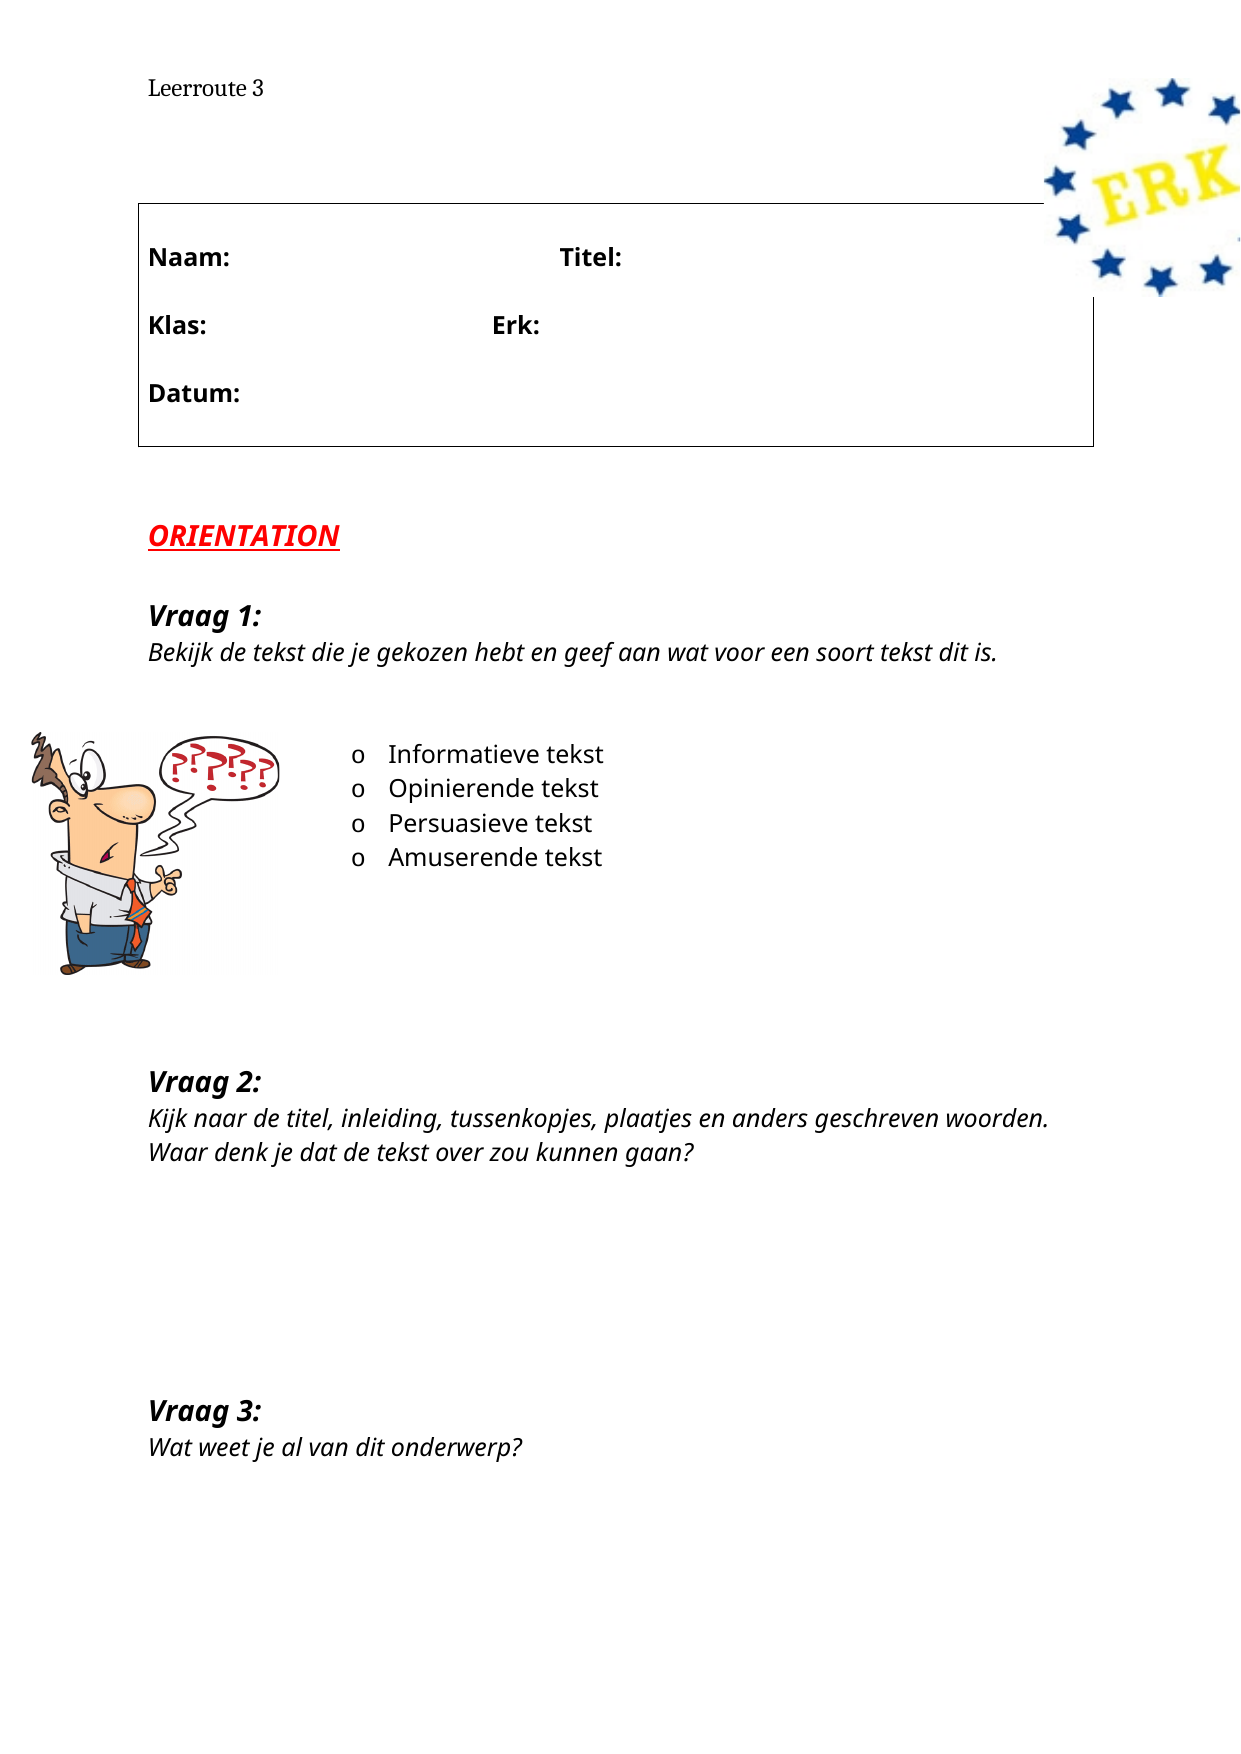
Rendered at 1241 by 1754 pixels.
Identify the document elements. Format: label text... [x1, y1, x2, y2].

text Kijk naar de titel, inleiding, tussenkopjes, plaatjes en anders geschreven woorden. Waar denk je dat de tekst over zou kunnen gaan? [148, 1101, 1093, 1169]
list Informatieve tekst [280, 737, 1093, 771]
picture [1043, 78, 1241, 297]
list Persuasieve tekst [280, 805, 1093, 839]
text Wat weet je al van dit onderwerp? [148, 1430, 1093, 1464]
picture [31, 732, 280, 975]
text ORIENTATION [148, 516, 1093, 555]
list Amuserende tekst [280, 839, 1093, 874]
list Opinierende tekst [280, 771, 1093, 805]
text Vraag 3: [148, 1390, 1093, 1430]
list Naam: Titel: [148, 240, 1043, 274]
text Vraag 2: [148, 1061, 1093, 1101]
text Vraag 1: [148, 595, 1093, 634]
text Bekijk de tekst die je gekozen hebt en geef aan wat voor een soort tekst dit is. [148, 634, 1093, 669]
list Datum: [148, 376, 1093, 410]
list Klas: Erk: [148, 308, 1093, 342]
